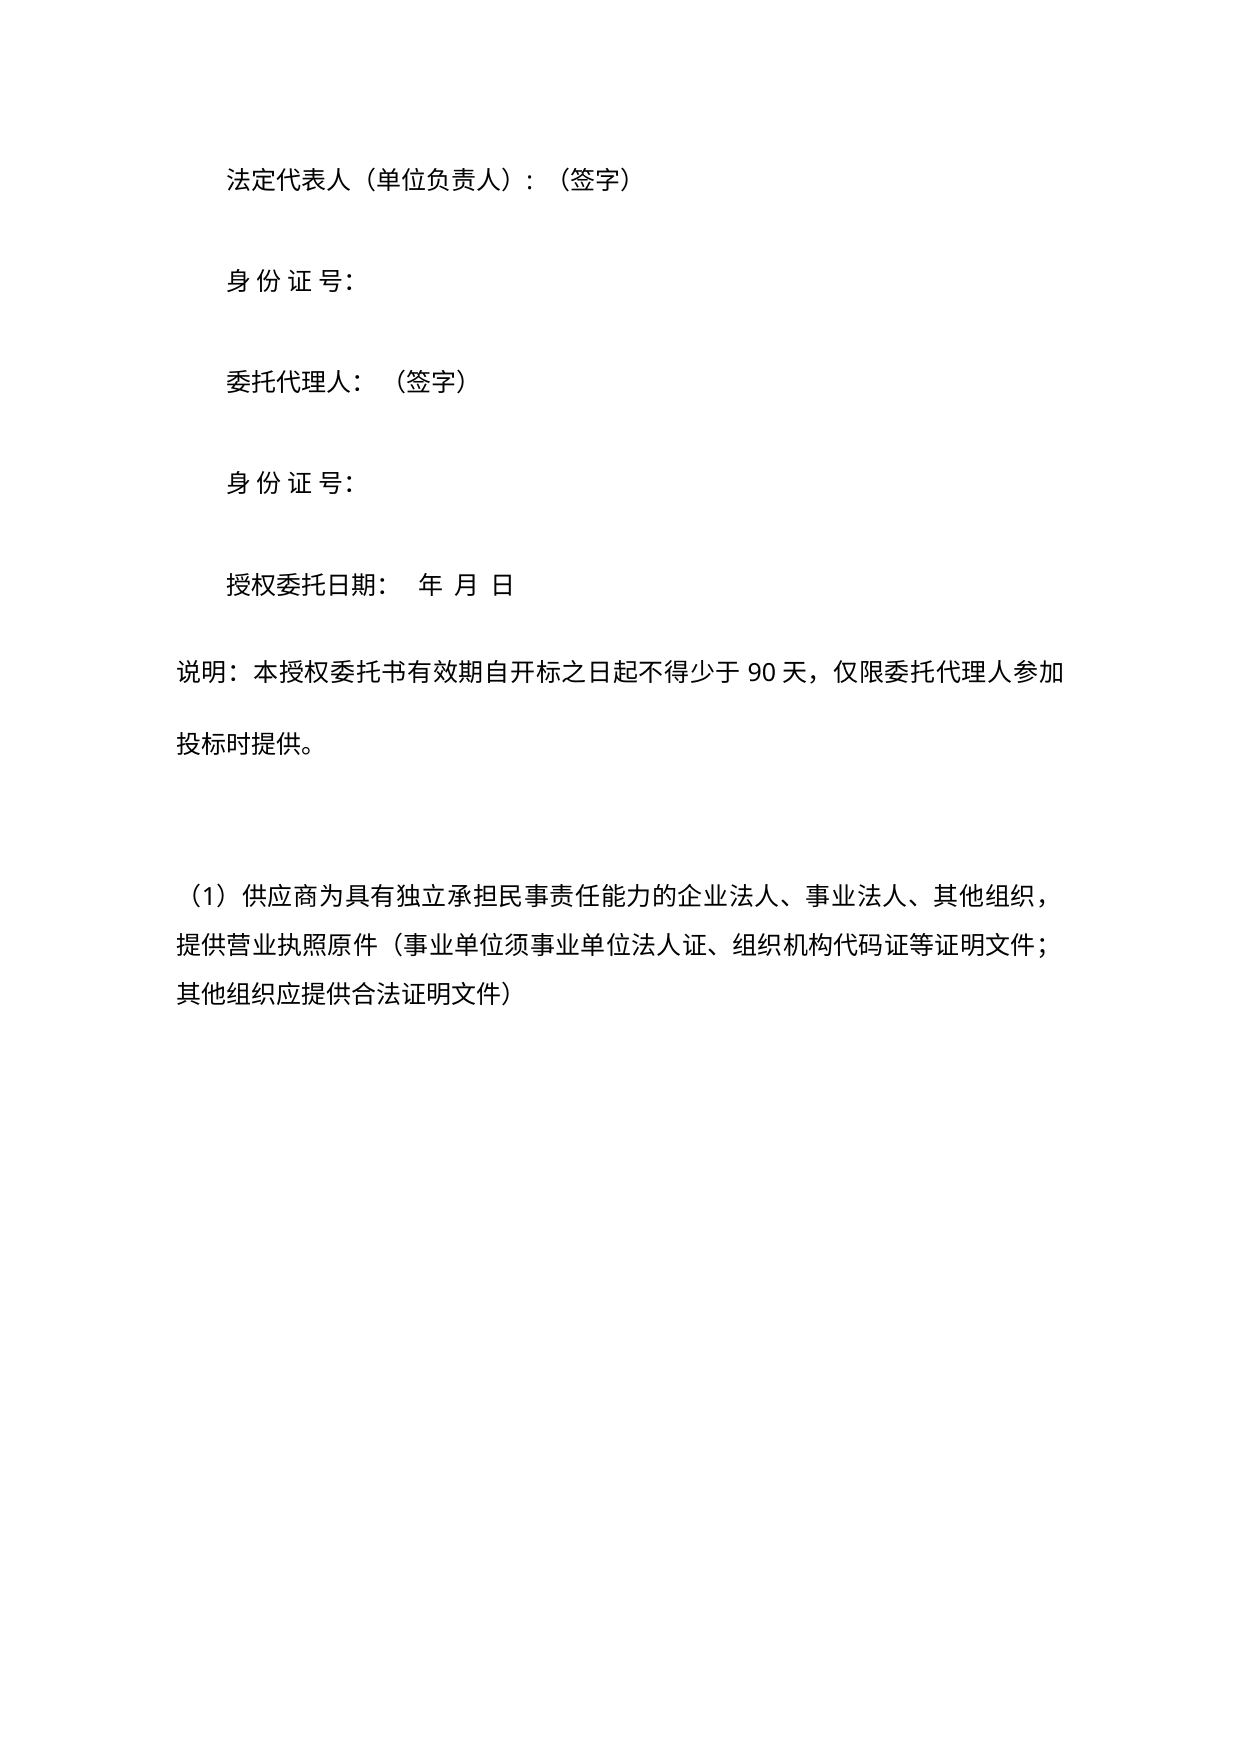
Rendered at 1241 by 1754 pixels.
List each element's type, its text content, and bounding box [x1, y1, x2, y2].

text 授权委托日期： 年 月 日 [176, 551, 1064, 616]
text 身 份 证 号： [176, 247, 1064, 312]
text 委托代理人： （签字） [176, 348, 1064, 413]
text 法定代表人（单位负责人）: （签字） [176, 146, 1064, 211]
text 说明：本授权委托书有效期自开标之日起不得少于90天，仅限委托代理人参加投标时提供。 [176, 652, 1064, 761]
text 身 份 证 号： [176, 449, 1064, 514]
list （1）供应商为具有独立承担民事责任能力的企业法人、事业法人、其他组织，提供营业执照原件（事业单位须事业单位法人证、组织机构代码证等证明文件；其他组织应提供合法证明文件） [176, 876, 1064, 1010]
